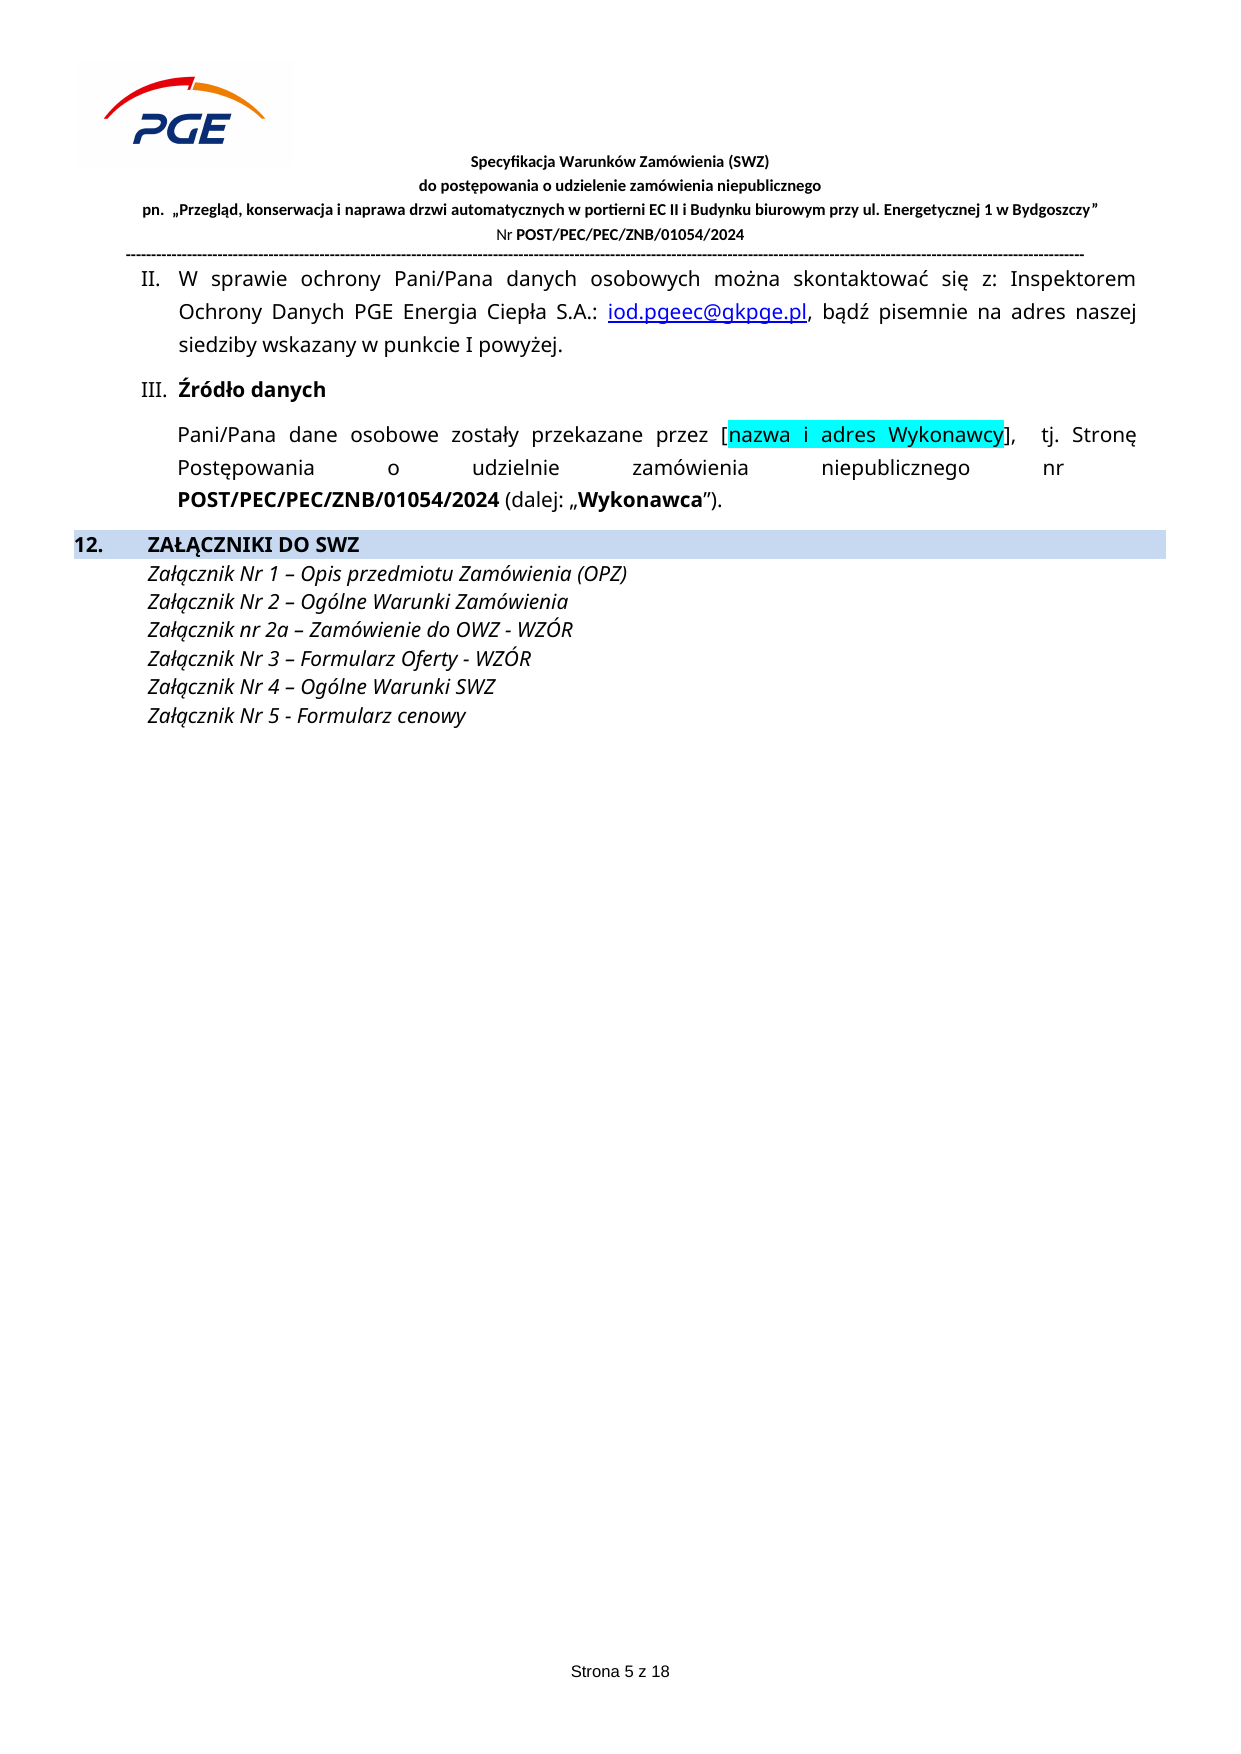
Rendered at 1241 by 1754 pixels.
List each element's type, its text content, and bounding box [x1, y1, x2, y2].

text Załącznik Nr 3 – Formularz Oferty - WZÓR [148, 644, 1137, 672]
text Pani/Pana dane osobowe zostały przekazane przez [nazwa i adres Wykonawcy], tj. Stronę Postępowania o udzielnie zamówienia niepublicznego nr POST/PEC/PEC/ZNB/01054/2024 (dalej: „Wykonawca”). [177, 420, 1137, 514]
text Załącznik nr 2a – Zamówienie do OWZ - WZÓR [148, 616, 1137, 644]
text Załącznik Nr 4 – Ogólne Warunki SWZ [148, 672, 1137, 701]
text Załącznik Nr 5 - Formularz cenowy [148, 701, 1137, 729]
subtitle ZAŁĄCZNIKI DO SWZ [74, 530, 1166, 559]
list Źródło danych [141, 375, 1137, 403]
picture [75, 60, 294, 167]
text Załącznik Nr 2 – Ogólne Warunki Zamówienia [148, 587, 1137, 616]
text Załącznik Nr 1 – Opis przedmiotu Zamówienia (OPZ) [148, 559, 1137, 587]
list W sprawie ochrony Pani/Pana danych osobowych można skontaktować się z: Inspektorem Ochrony Danych PGE Energia Ciepła S.A.: iod.pgeec@gkpge.pl, bądź pisemnie na adres naszej siedziby wskazany w punkcie I powyżej. [141, 264, 1137, 358]
